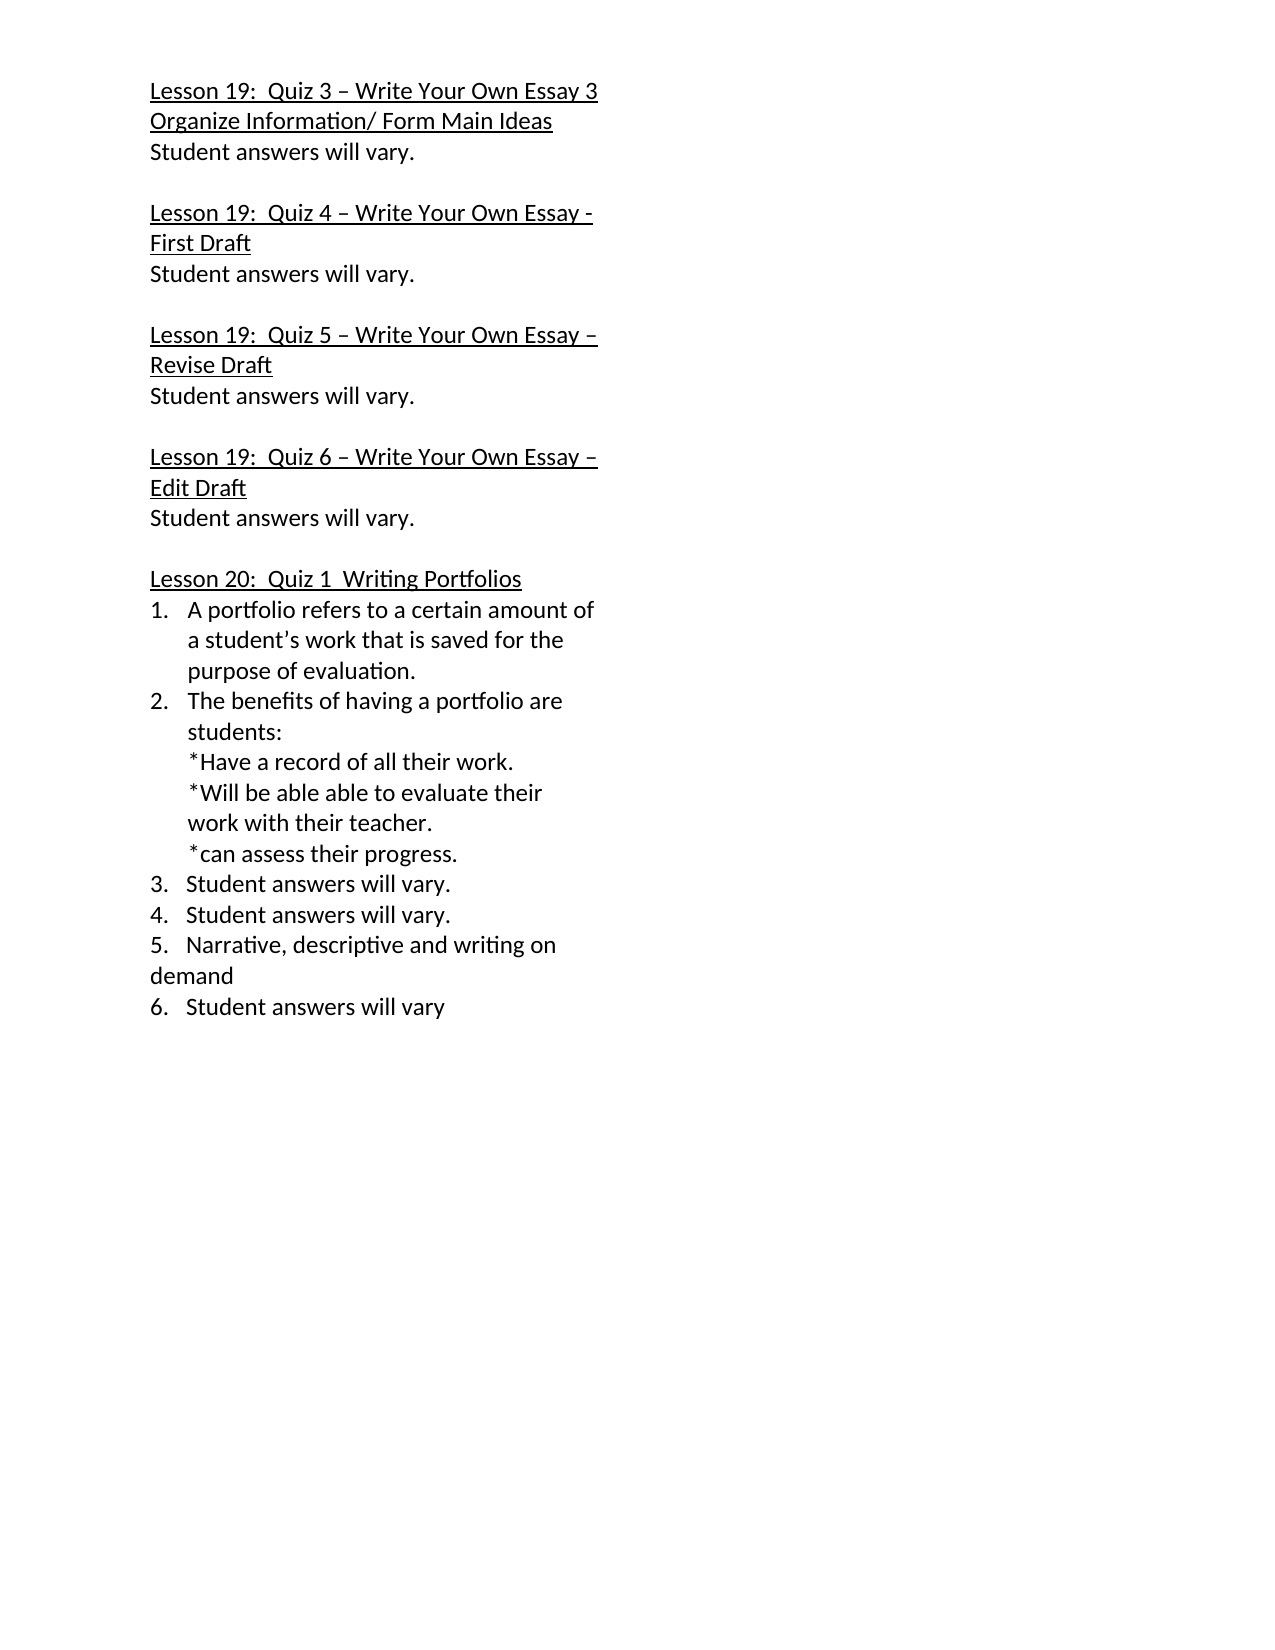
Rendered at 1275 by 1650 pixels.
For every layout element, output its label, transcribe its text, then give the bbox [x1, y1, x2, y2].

text *Have a record of all their work. [150, 746, 600, 777]
text 5. Narrative, descriptive and writing on demand [150, 929, 600, 991]
text Student answers will vary. [150, 502, 600, 533]
text Lesson 20: Quiz 1 Writing Portfolios [150, 563, 600, 594]
text *Will be able able to evaluate their work with their teacher. [187, 777, 600, 838]
text Student answers will vary. [150, 258, 600, 289]
text Lesson 19: Quiz 6 – Write Your Own Essay – Edit Draft [150, 441, 600, 502]
list Lesson 19: Quiz 4 – Write Your Own Essay -First Draft [150, 197, 600, 258]
text Lesson 19: Quiz 5 – Write Your Own Essay – Revise Draft [150, 319, 600, 380]
text 6. Student answers will vary [150, 991, 600, 1021]
list The benefits of having a portfolio are students: [150, 685, 600, 746]
list A portfolio refers to a certain amount of a student’s work that is saved for the purpose of evaluation. [150, 594, 600, 685]
text Student answers will vary. [150, 380, 600, 411]
text 3. Student answers will vary. [150, 868, 600, 899]
text *can assess their progress. [187, 838, 600, 868]
list Lesson 19: Quiz 3 – Write Your Own Essay 3 Organize Information/ Form Main Ideas [150, 75, 600, 136]
text 4. Student answers will vary. [150, 899, 600, 929]
list Student answers will vary. [150, 136, 600, 167]
